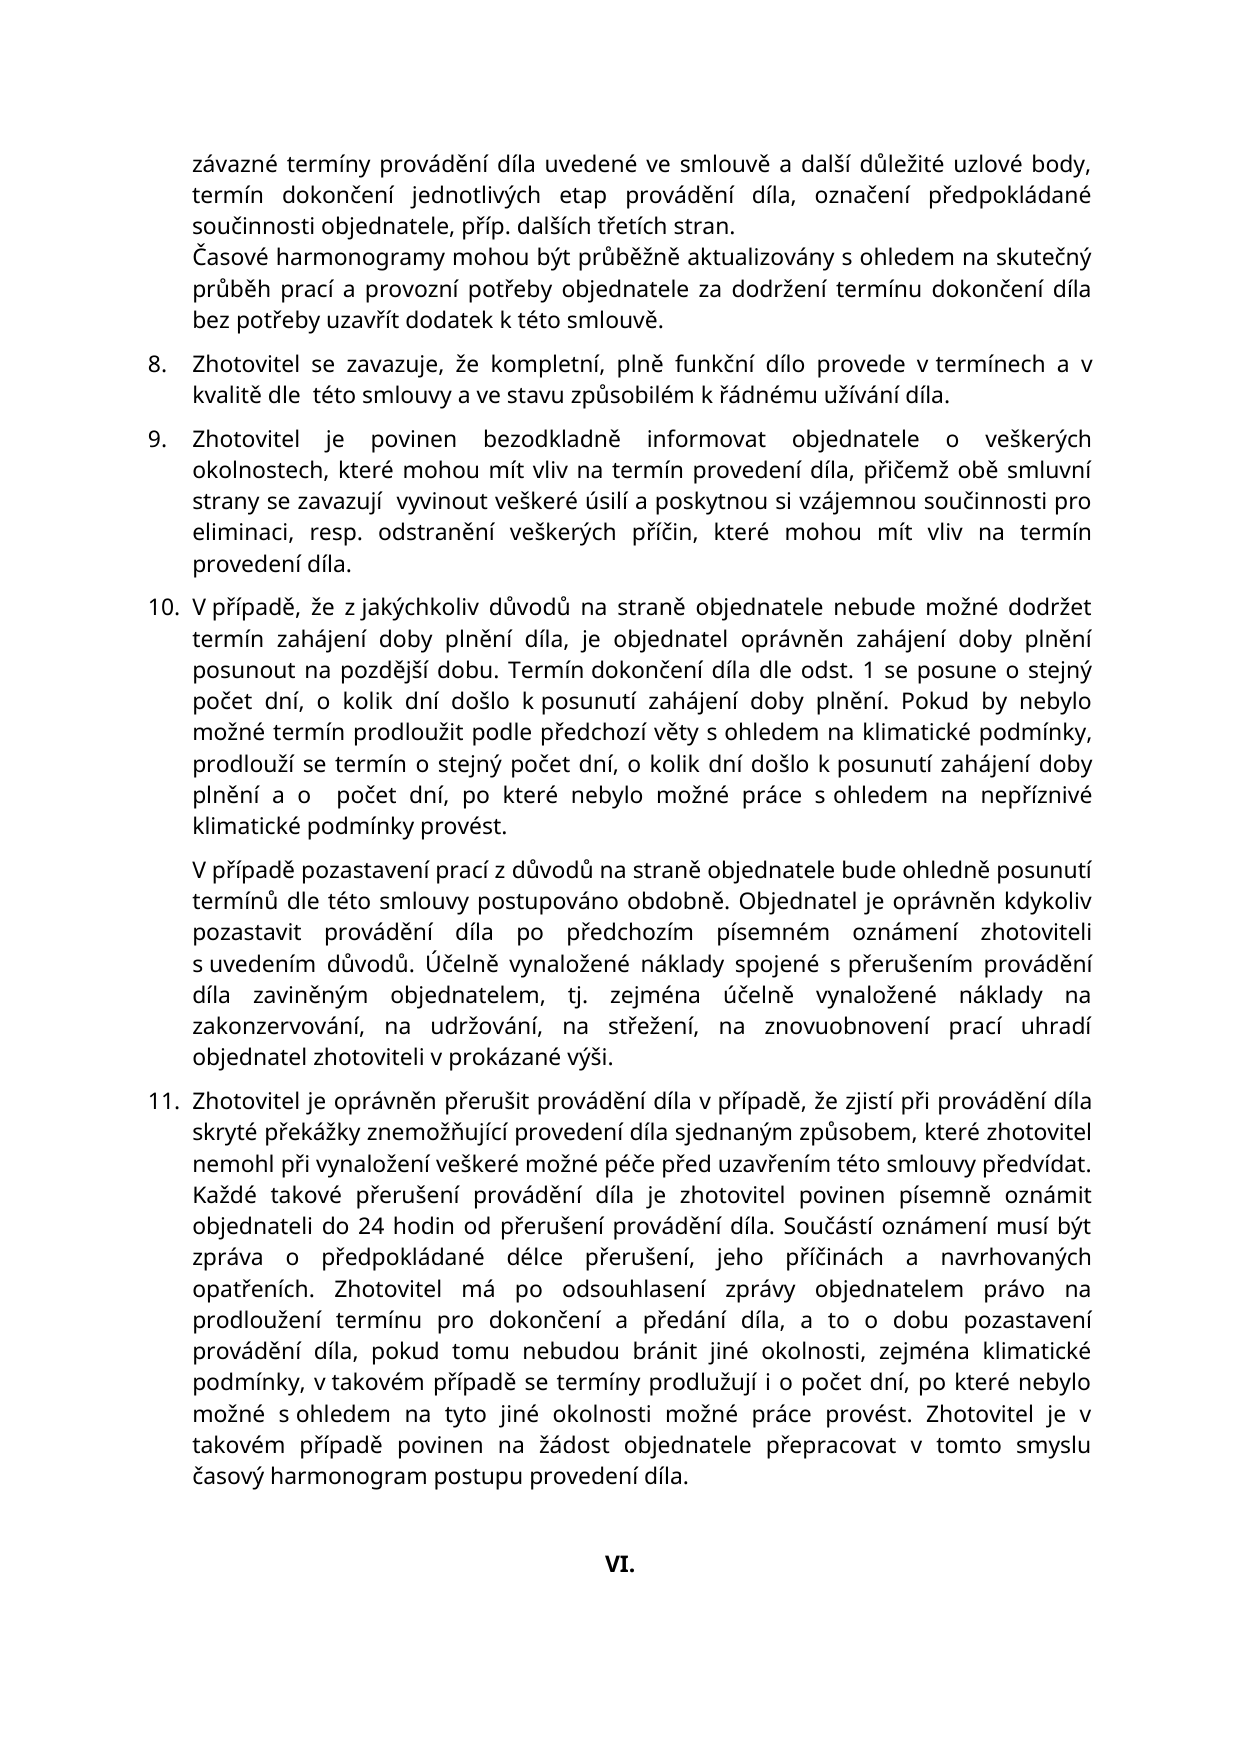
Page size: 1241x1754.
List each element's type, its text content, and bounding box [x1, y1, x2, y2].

text Časové harmonogramy mohou být průběžně aktualizovány s ohledem na skutečný průběh prací a provozní potřeby objednatele za dodržení termínu dokončení díla bez potřeby uzavřít dodatek k této smlouvě. [192, 241, 1093, 335]
text V případě pozastavení prací z důvodů na straně objednatele bude ohledně posunutí termínů dle této smlouvy postupováno obdobně. Objednatel je oprávněn kdykoliv pozastavit provádění díla po předchozím písemném oznámení zhotoviteli s uvedením důvodů. Účelně vynaložené náklady spojené s přerušením provádění díla zaviněným objednatelem, tj. zejména účelně vynaložené náklady na zakonzervování, na udržování, na střežení, na znovuobnovení prací uhradí objednatel zhotoviteli v prokázané výši. [192, 854, 1093, 1073]
list Zhotovitel je povinen bezodkladně informovat objednatele o veškerých okolnostech, které mohou mít vliv na termín provedení díla, přičemž obě smluvní strany se zavazují vyvinout veškeré úsilí a poskytnou si vzájemnou součinnosti pro eliminaci, resp. odstranění veškerých příčin, které mohou mít vliv na termín provedení díla. [148, 423, 1093, 579]
text VI. [148, 1548, 1093, 1579]
list Zhotovitel se zavazuje, že kompletní, plně funkční dílo provede v termínech a v kvalitě dle této smlouvy a ve stavu způsobilém k řádnému užívání díla. [148, 348, 1093, 410]
list V případě, že z jakýchkoliv důvodů na straně objednatele nebude možné dodržet termín zahájení doby plnění díla, je objednatel oprávněn zahájení doby plnění posunout na pozdější dobu. Termín dokončení díla dle odst. 1 se posune o stejný počet dní, o kolik dní došlo k posunutí zahájení doby plnění. Pokud by nebylo možné termín prodloužit podle předchozí věty s ohledem na klimatické podmínky, prodlouží se termín o stejný počet dní, o kolik dní došlo k posunutí zahájení doby plnění a o počet dní, po které nebylo možné práce s ohledem na nepříznivé klimatické podmínky provést. [148, 591, 1093, 841]
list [148, 148, 1093, 241]
list Zhotovitel je oprávněn přerušit provádění díla v případě, že zjistí při provádění díla skryté překážky znemožňující provedení díla sjednaným způsobem, které zhotovitel nemohl při vynaložení veškeré možné péče před uzavřením této smlouvy předvídat. Každé takové přerušení provádění díla je zhotovitel povinen písemně oznámit objednateli do 24 hodin od přerušení provádění díla. Součástí oznámení musí být zpráva o předpokládané délce přerušení, jeho příčinách a navrhovaných opatřeních. Zhotovitel má po odsouhlasení zprávy objednatelem právo na prodloužení termínu pro dokončení a předání díla, a to o dobu pozastavení provádění díla, pokud tomu nebudou bránit jiné okolnosti, zejména klimatické podmínky, v takovém případě se termíny prodlužují i o počet dní, po které nebylo možné s ohledem na tyto jiné okolnosti možné práce provést. Zhotovitel je v takovém případě povinen na žádost objednatele přepracovat v tomto smyslu časový harmonogram postupu provedení díla. [148, 1085, 1093, 1491]
